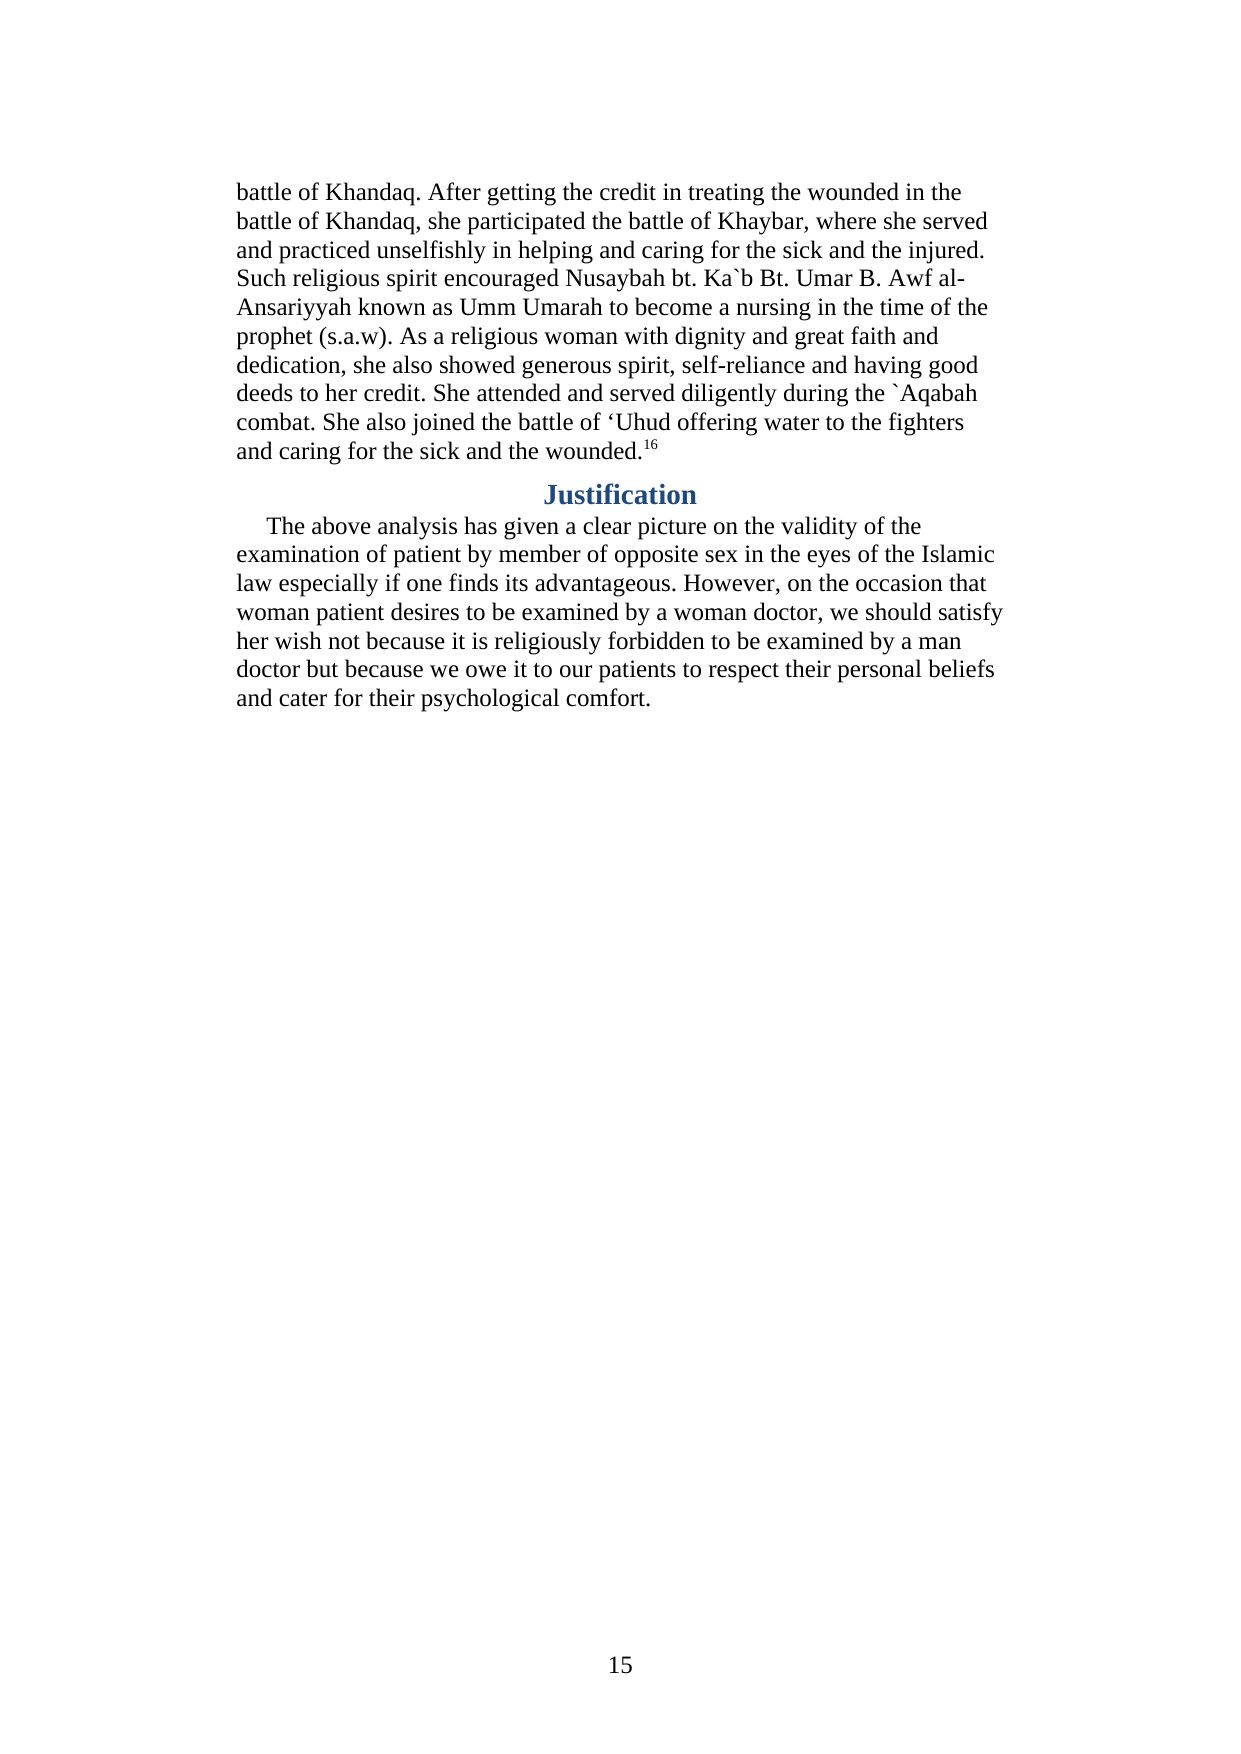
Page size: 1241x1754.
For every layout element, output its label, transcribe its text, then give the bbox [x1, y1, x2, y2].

text The above analysis has given a clear picture on the validity of the examination of patient by member of opposite sex in the eyes of the Islamic law especially if one finds its advantageous. However, on the occasion that woman patient desires to be examined by a woman doctor, we should satisfy her wish not because it is religiously forbidden to be examined by a man doctor but because we owe it to our patients to respect their personal beliefs and cater for their psychological comfort. [236, 511, 1004, 712]
subtitle Justification [236, 477, 1004, 511]
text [236, 177, 1004, 465]
